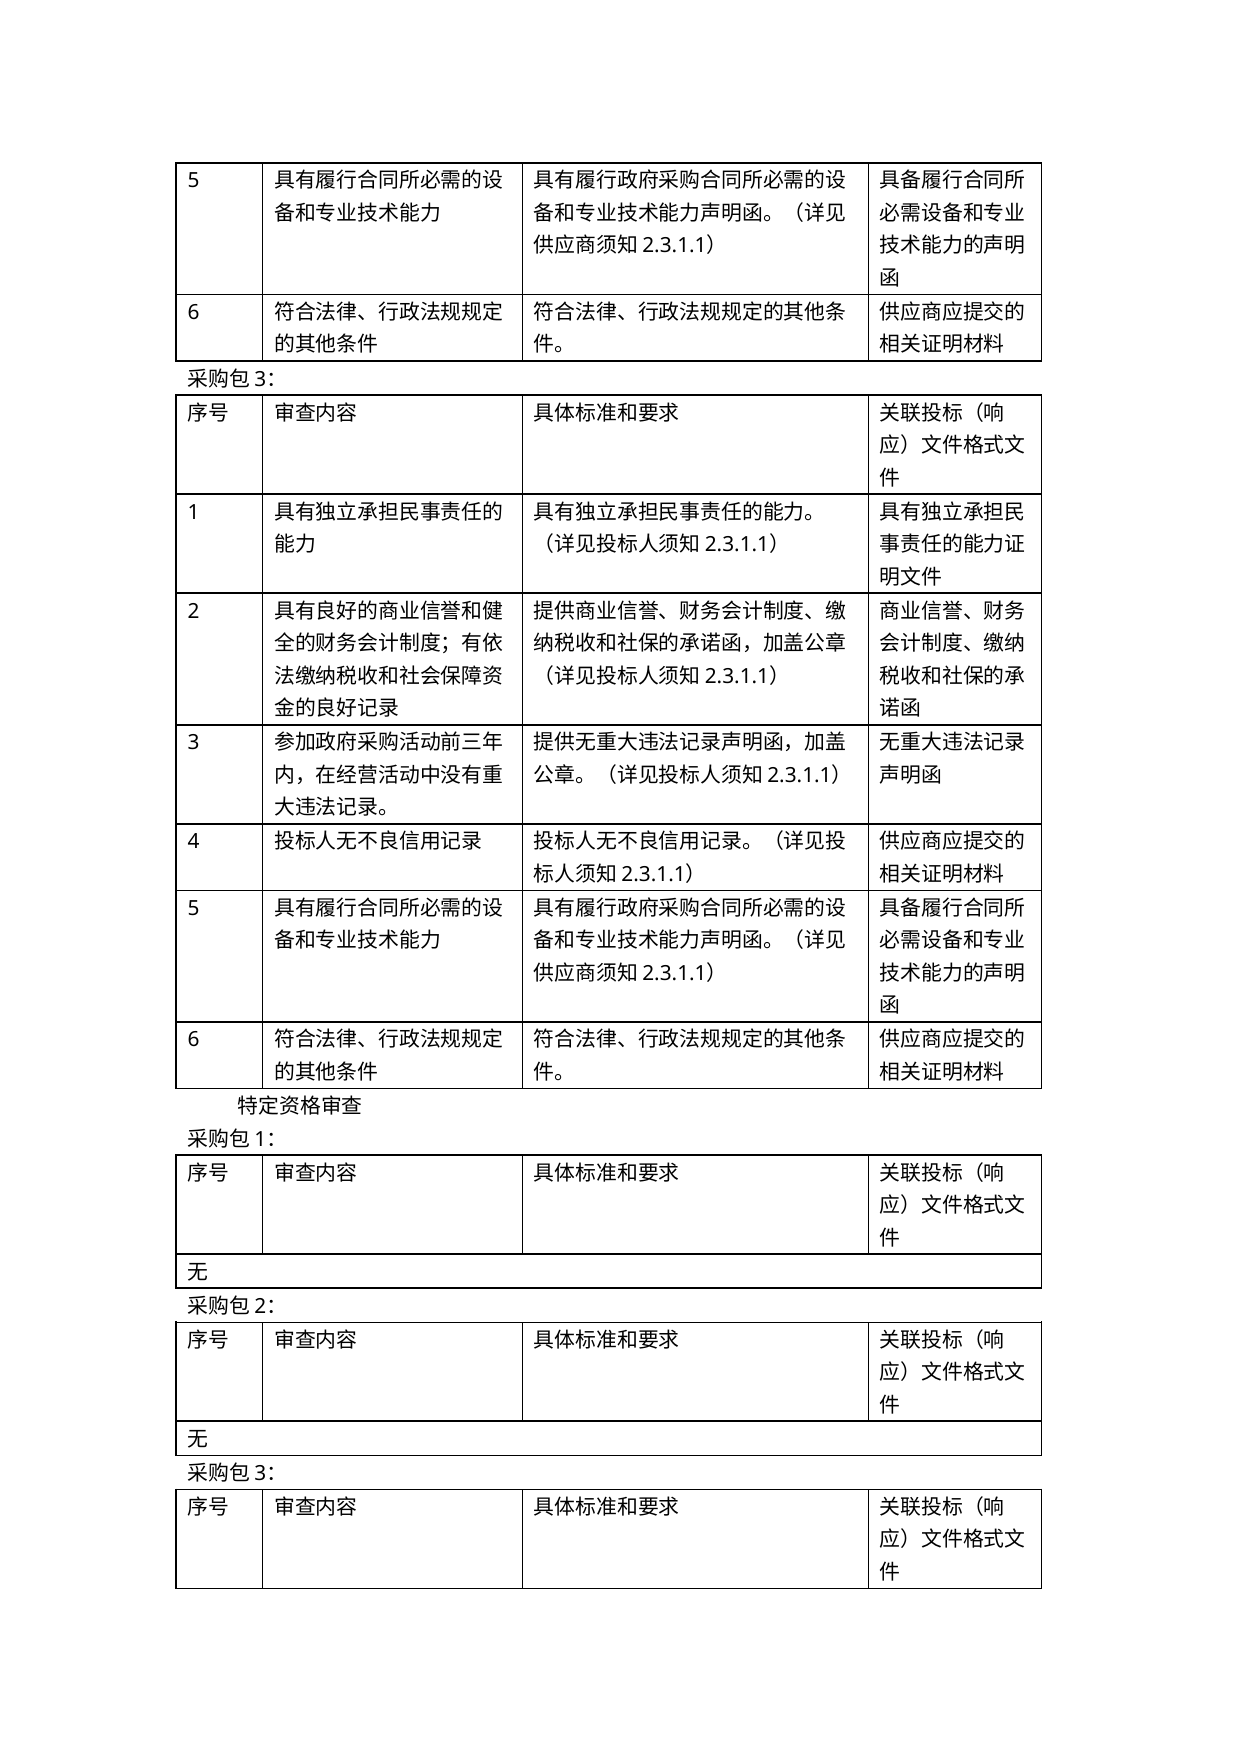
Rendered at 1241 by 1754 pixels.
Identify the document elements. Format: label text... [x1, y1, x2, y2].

table_cell 1 [177, 495, 262, 592]
table_cell 符合法律、行政法规规定的其他条件。 [523, 1023, 868, 1088]
table_header 审查内容 [263, 1490, 522, 1588]
table_cell 符合法律、行政法规规定的其他条件 [263, 295, 522, 360]
text 特定资格审查 [187, 1089, 1053, 1122]
table_cell 参加政府采购活动前三年内，在经营活动中没有重大违法记录。 [263, 726, 522, 823]
table_cell 具有履行合同所必需的设备和专业技术能力 [263, 891, 522, 1021]
table_cell 具有履行政府采购合同所必需的设备和专业技术能力声明函。（详见供应商须知2.3.1.1） [523, 164, 868, 293]
table_cell 6 [177, 295, 262, 360]
table_cell 5 [177, 164, 262, 293]
table_cell 投标人无不良信用记录。（详见投标人须知2.3.1.1） [523, 825, 868, 889]
table_cell 具有独立承担民事责任的能力证明文件 [869, 495, 1041, 592]
table_cell 2 [177, 594, 262, 724]
table_header 具体标准和要求 [523, 1490, 868, 1588]
table_header 序号 [177, 1490, 262, 1588]
text 采购包3： [187, 1456, 1053, 1488]
text 采购包2： [187, 1289, 1053, 1321]
table_cell 无 [177, 1422, 1041, 1454]
table_cell 投标人无不良信用记录 [263, 825, 522, 889]
table_header 审查内容 [263, 1323, 522, 1420]
table_header 关联投标（响应）文件格式文件 [869, 396, 1041, 493]
table_header 具体标准和要求 [523, 1323, 868, 1420]
table_cell 6 [177, 1023, 262, 1088]
table_header 序号 [177, 1156, 262, 1253]
table_cell 符合法律、行政法规规定的其他条件 [263, 1023, 522, 1088]
table_cell 4 [177, 825, 262, 889]
table_cell 符合法律、行政法规规定的其他条件。 [523, 295, 868, 360]
table_cell 供应商应提交的相关证明材料 [869, 825, 1041, 889]
table_header 具体标准和要求 [523, 1156, 868, 1253]
table_header 具体标准和要求 [523, 396, 868, 493]
table_cell 提供无重大违法记录声明函，加盖公章。（详见投标人须知2.3.1.1） [523, 726, 868, 823]
table_header 关联投标（响应）文件格式文件 [869, 1490, 1041, 1588]
table_cell 商业信誉、财务会计制度、缴纳税收和社保的承诺函 [869, 594, 1041, 724]
table_cell 5 [177, 891, 262, 1021]
table_header 审查内容 [263, 396, 522, 493]
table_header 审查内容 [263, 1156, 522, 1253]
text 采购包3： [187, 362, 1053, 394]
table_cell 供应商应提交的相关证明材料 [869, 1023, 1041, 1088]
table_cell 具备履行合同所必需设备和专业技术能力的声明函 [869, 891, 1041, 1021]
table_cell 3 [177, 726, 262, 823]
table_header 关联投标（响应）文件格式文件 [869, 1156, 1041, 1253]
table_cell 具有履行政府采购合同所必需的设备和专业技术能力声明函。（详见供应商须知2.3.1.1） [523, 891, 868, 1021]
table_cell 提供商业信誉、财务会计制度、缴纳税收和社保的承诺函，加盖公章（详见投标人须知2.3.1.1） [523, 594, 868, 724]
table_cell 具有履行合同所必需的设备和专业技术能力 [263, 164, 522, 293]
table_header 关联投标（响应）文件格式文件 [869, 1323, 1041, 1420]
table_cell 具有独立承担民事责任的能力 [263, 495, 522, 592]
text 采购包1： [187, 1122, 1053, 1154]
table_header 序号 [177, 396, 262, 493]
table_cell 供应商应提交的相关证明材料 [869, 295, 1041, 360]
table_header 序号 [177, 1323, 262, 1420]
table_cell 具有独立承担民事责任的能力。（详见投标人须知2.3.1.1） [523, 495, 868, 592]
table_cell 具有良好的商业信誉和健全的财务会计制度；有依法缴纳税收和社会保障资金的良好记录 [263, 594, 522, 724]
table_cell 具备履行合同所必需设备和专业技术能力的声明函 [869, 164, 1041, 293]
table_cell 无 [177, 1255, 1041, 1287]
table_cell 无重大违法记录声明函 [869, 726, 1041, 823]
